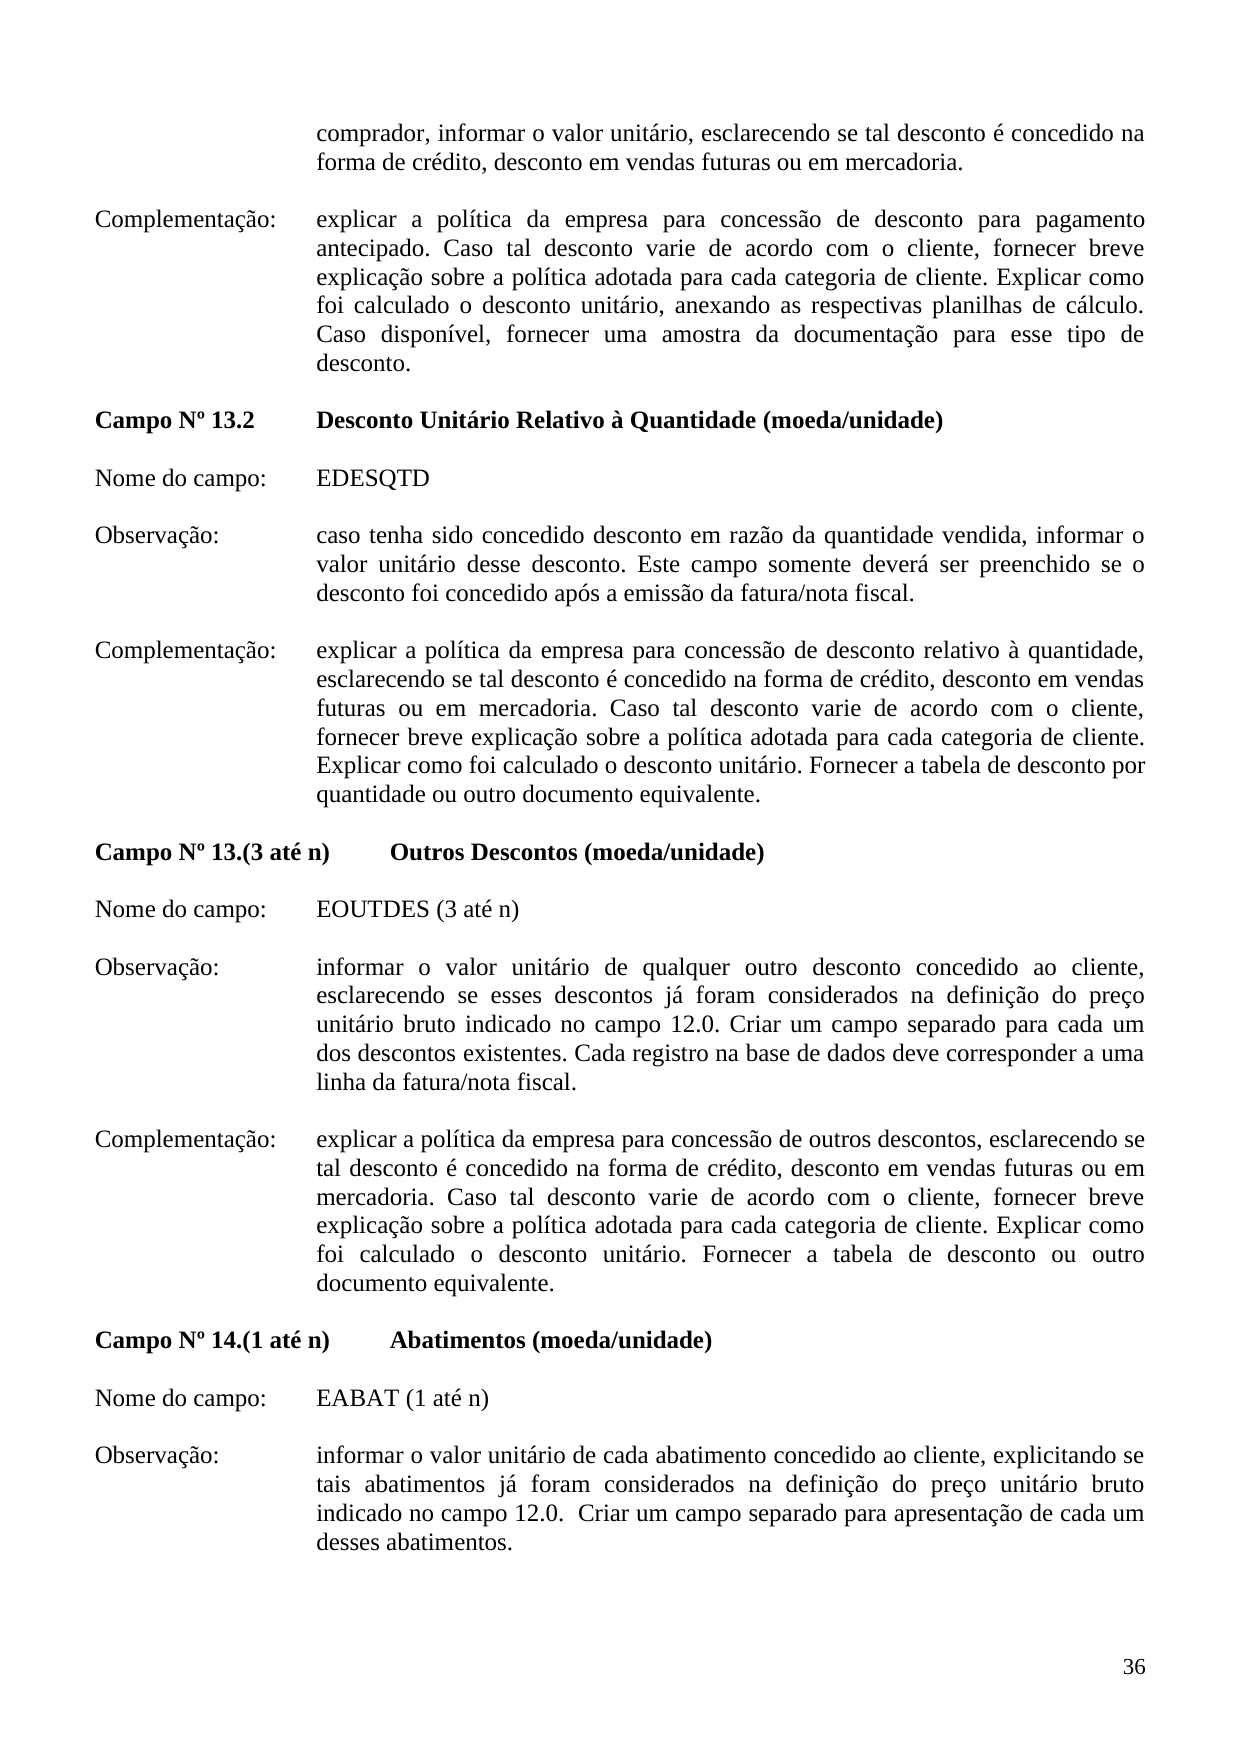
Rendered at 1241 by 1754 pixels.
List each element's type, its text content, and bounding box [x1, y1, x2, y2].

text Observação: informar o valor unitário de qualquer outro desconto concedido ao cliente, esclarecendo se esses descontos já foram considerados na definição do preço unitário bruto indicado no campo 12.0. Criar um campo separado para cada um dos descontos existentes. Cada registro na base de dados deve corresponder a uma linha da fatura/nota fiscal. [94, 952, 1146, 1096]
text Observação: caso tenha sido concedido desconto em razão da quantidade vendida, informar o valor unitário desse desconto. Este campo somente deverá ser preenchido se o desconto foi concedido após a emissão da fatura/nota fiscal. [94, 521, 1146, 607]
text Campo Nº 13.2 Desconto Unitário Relativo à Quantidade (moeda/unidade) [94, 406, 1146, 434]
text Observação: informar o valor unitário de cada abatimento concedido ao cliente, explicitando se tais abatimentos já foram considerados na definição do preço unitário bruto indicado no campo 12.0. Criar um campo separado para apresentação de cada um desses abatimentos. [94, 1441, 1146, 1556]
text Campo Nº 13.(3 até n) Outros Descontos (moeda/unidade) [94, 837, 1146, 866]
text Nome do campo: EOUTDES (3 até n) [94, 894, 1146, 923]
text Complementação: explicar a política da empresa para concessão de desconto relativo à quantidade, esclarecendo se tal desconto é concedido na forma de crédito, desconto em vendas futuras ou em mercadoria. Caso tal desconto varie de acordo com o cliente, fornecer breve explicação sobre a política adotada para cada categoria de cliente. Explicar como foi calculado o desconto unitário. Fornecer a tabela de desconto por quantidade ou outro documento equivalente. [94, 636, 1146, 808]
text Nome do campo: EABAT (1 até n) [94, 1383, 1146, 1412]
text Complementação: explicar a política da empresa para concessão de desconto para pagamento antecipado. Caso tal desconto varie de acordo com o cliente, fornecer breve explicação sobre a política adotada para cada categoria de cliente. Explicar como foi calculado o desconto unitário, anexando as respectivas planilhas de cálculo. Caso disponível, fornecer uma amostra da documentação para esse tipo de desconto. [94, 204, 1146, 377]
text Complementação: explicar a política da empresa para concessão de outros descontos, esclarecendo se tal desconto é concedido na forma de crédito, desconto em vendas futuras ou em mercadoria. Caso tal desconto varie de acordo com o cliente, fornecer breve explicação sobre a política adotada para cada categoria de cliente. Explicar como foi calculado o desconto unitário. Fornecer a tabela de desconto ou outro documento equivalente. [94, 1124, 1146, 1297]
text Campo Nº 14.(1 até n) Abatimentos (moeda/unidade) [94, 1326, 1146, 1354]
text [94, 118, 1146, 176]
text Nome do campo: EDESQTD [94, 463, 1146, 492]
